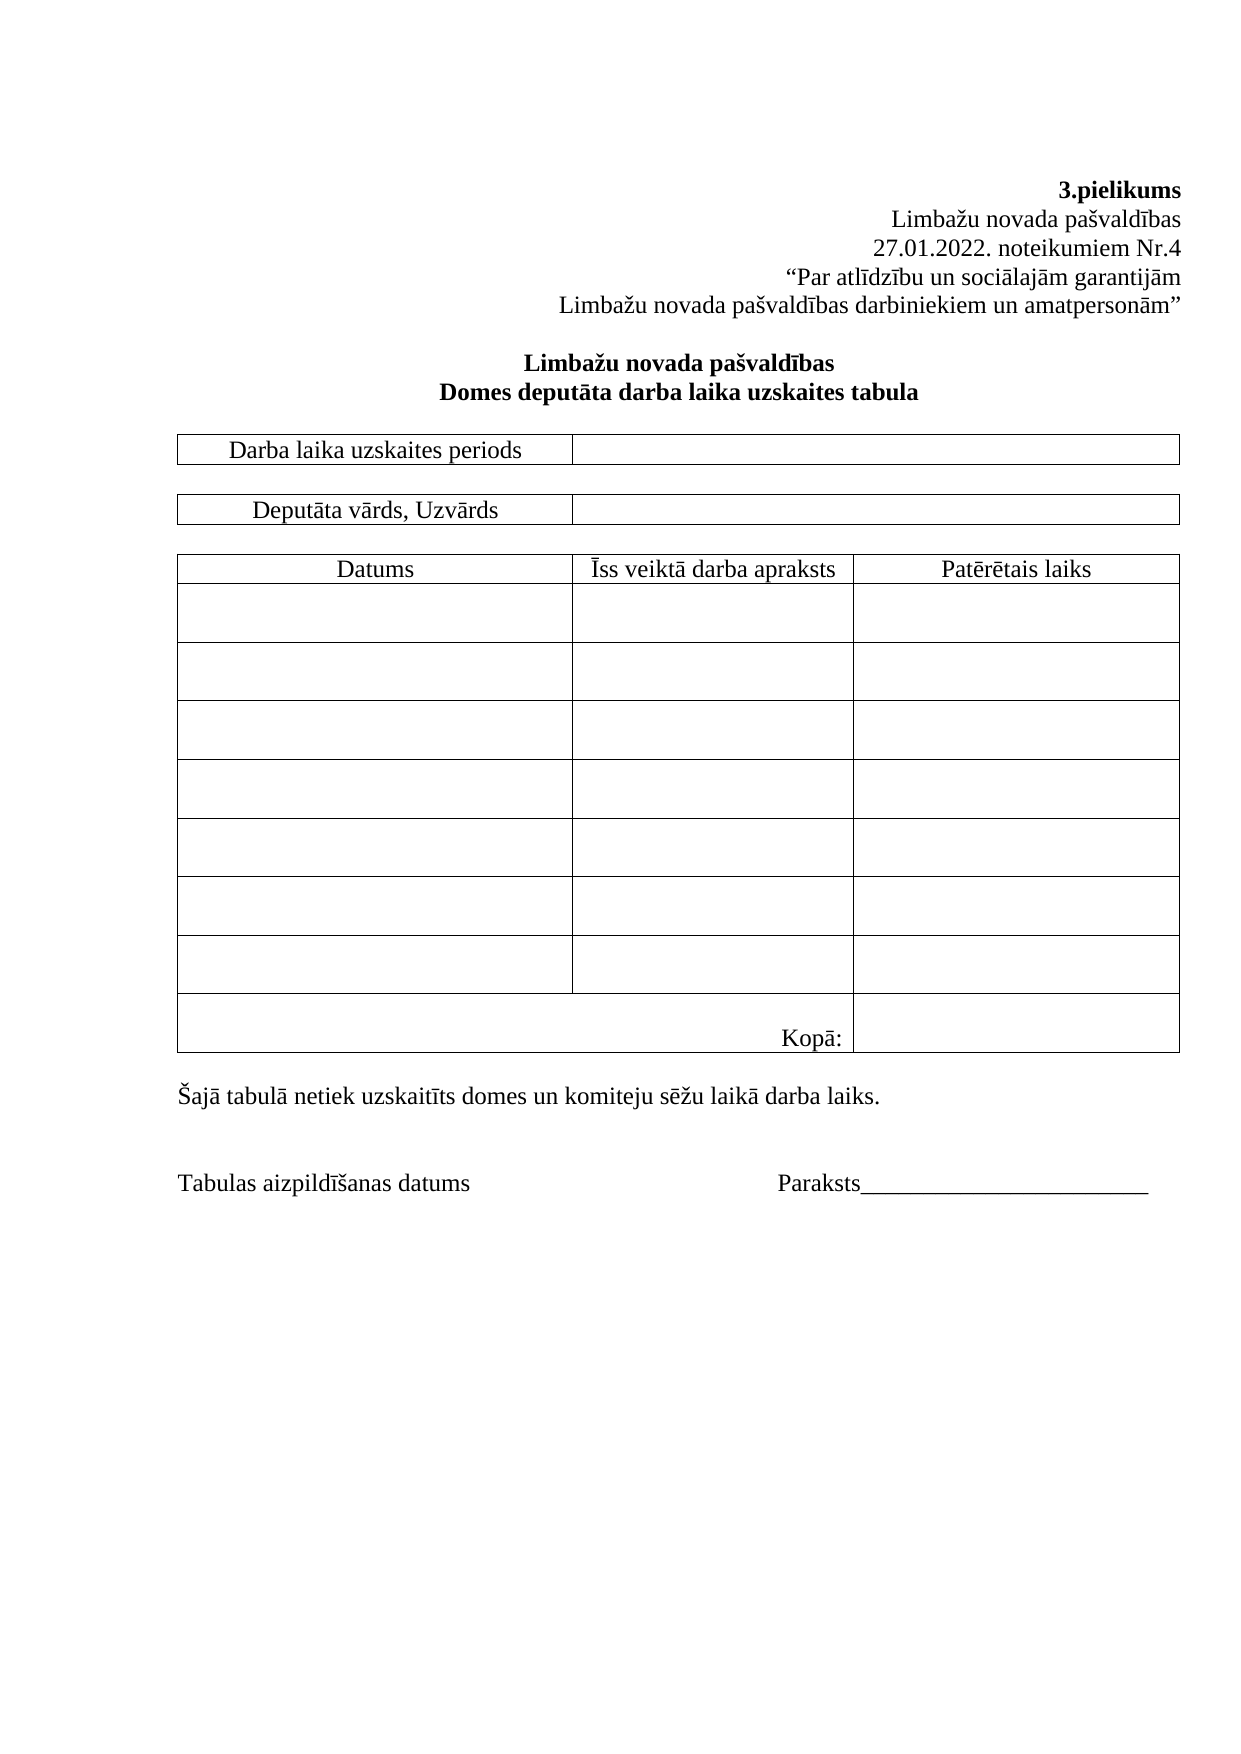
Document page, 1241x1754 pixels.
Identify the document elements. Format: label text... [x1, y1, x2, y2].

table_cell [573, 701, 853, 759]
table_cell [178, 936, 572, 993]
text 3.pielikums [177, 176, 1181, 204]
table_cell [573, 584, 853, 642]
text Limbažu novada pašvaldības [177, 204, 1181, 233]
table_cell Kopā: [178, 994, 853, 1052]
table_cell [178, 584, 572, 642]
table_cell [573, 643, 853, 700]
text Tabulas aizpildīšanas datums Paraksts_______________________ [177, 1168, 1181, 1196]
table_header Darba laika uzskaites periods [178, 435, 572, 464]
table_cell [854, 584, 1179, 642]
table_header [573, 435, 1179, 464]
text Limbažu novada pašvaldības [177, 348, 1181, 377]
table_cell [854, 994, 1179, 1052]
table_cell [854, 877, 1179, 934]
table_cell [854, 643, 1179, 700]
text “Par atlīdzību un sociālajām garantijām [177, 262, 1181, 291]
table_cell [573, 936, 853, 993]
text Limbažu novada pašvaldības darbiniekiem un amatpersonām” [177, 291, 1181, 319]
table_cell [854, 701, 1179, 759]
table_header Patērētais laiks [854, 555, 1179, 583]
table_header Īss veiktā darba apraksts [573, 555, 853, 583]
table_header Datums [178, 555, 572, 583]
table_cell [573, 760, 853, 817]
table_cell [178, 760, 572, 817]
table_cell [178, 819, 572, 876]
text Šajā tabulā netiek uzskaitīts domes un komiteju sēžu laikā darba laiks. [177, 1081, 1181, 1110]
table_cell [178, 877, 572, 934]
table_cell [573, 819, 853, 876]
table_cell [854, 819, 1179, 876]
table_header [573, 495, 1179, 524]
table_header Deputāta vārds, Uzvārds [178, 495, 572, 524]
table_cell [854, 936, 1179, 993]
text 27.01.2022. noteikumiem Nr.4 [177, 233, 1181, 262]
text Domes deputāta darba laika uzskaites tabula [177, 377, 1181, 406]
table_cell [854, 760, 1179, 817]
table_cell [178, 643, 572, 700]
table_cell [573, 877, 853, 934]
table_cell [178, 701, 572, 759]
